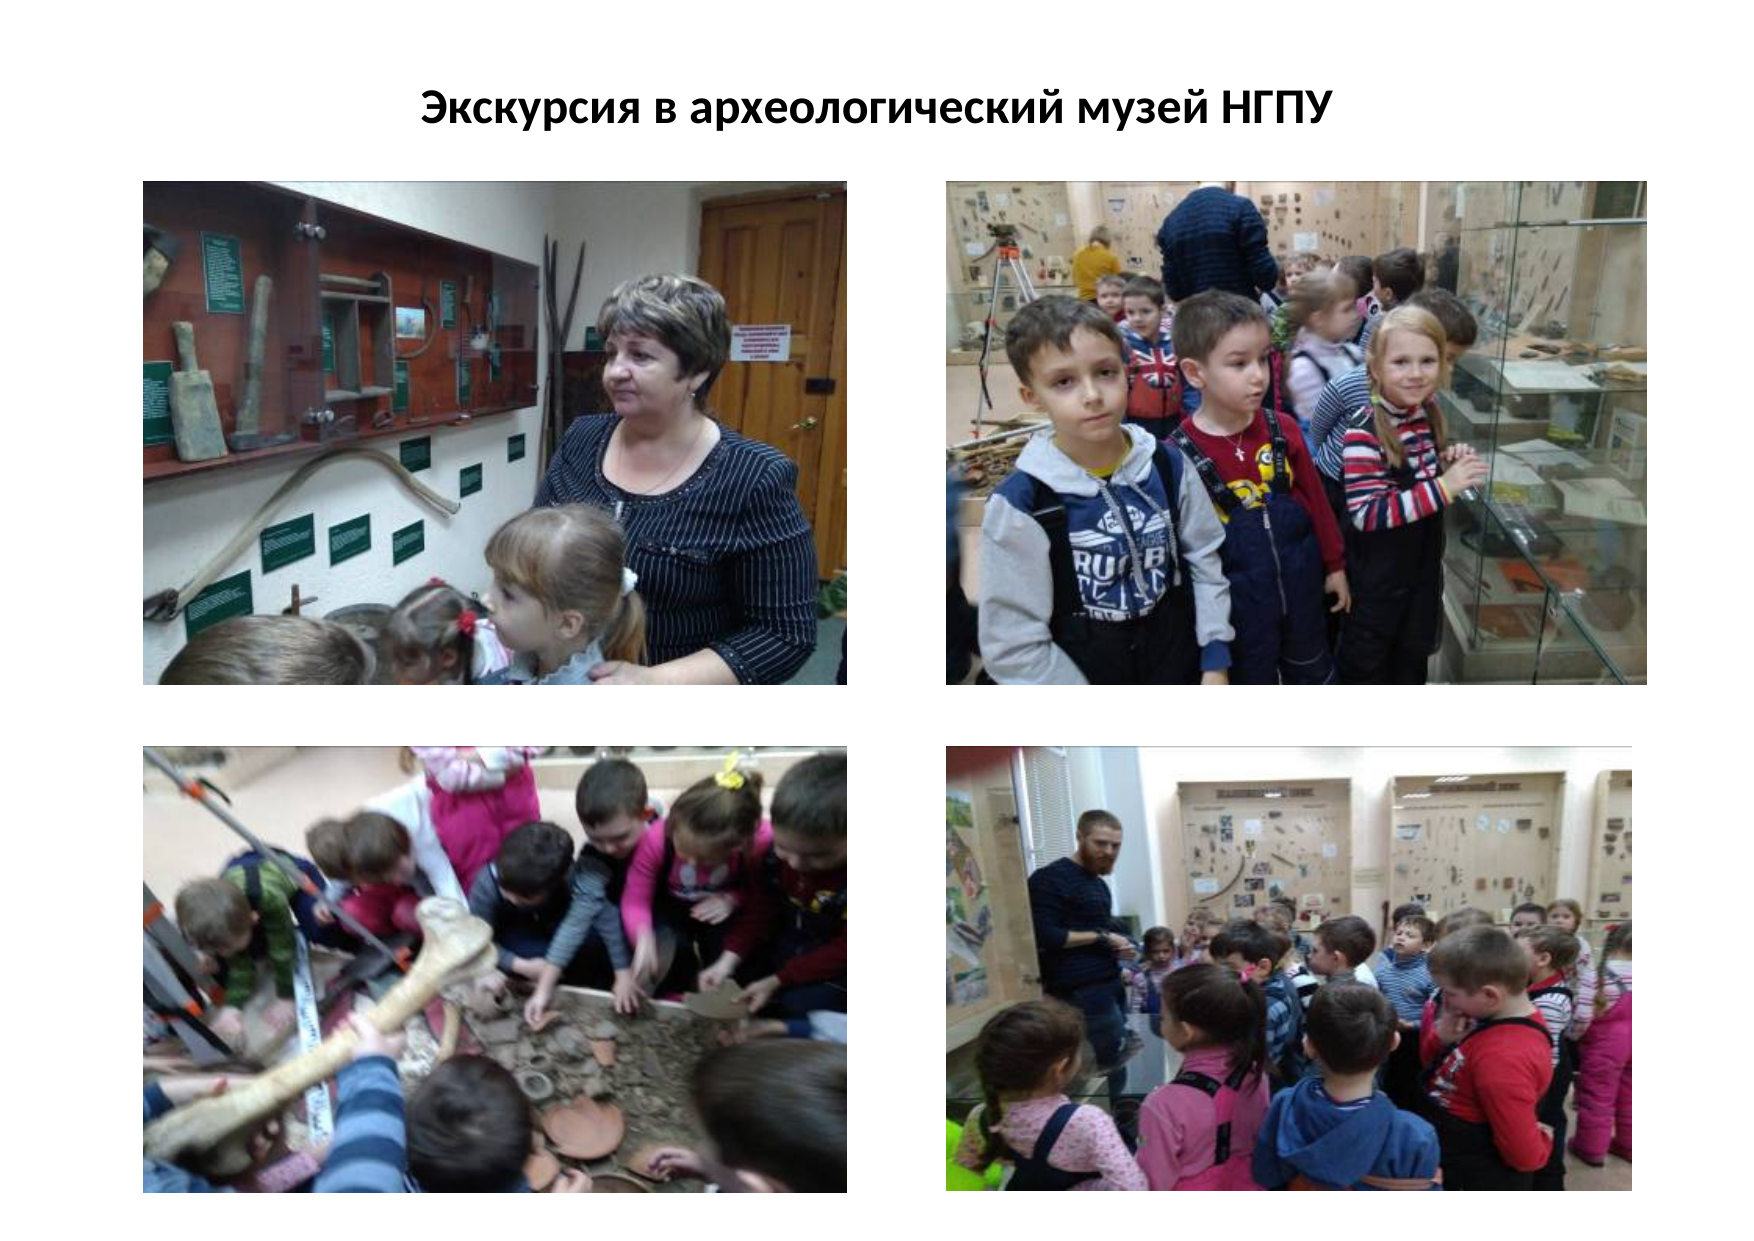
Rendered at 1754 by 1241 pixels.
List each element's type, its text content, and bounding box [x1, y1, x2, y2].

text Экскурсия в археологический музей НГПУ [75, 75, 1679, 136]
picture [143, 181, 847, 685]
picture [946, 181, 1647, 685]
picture [946, 746, 1632, 1191]
picture [143, 746, 847, 1193]
